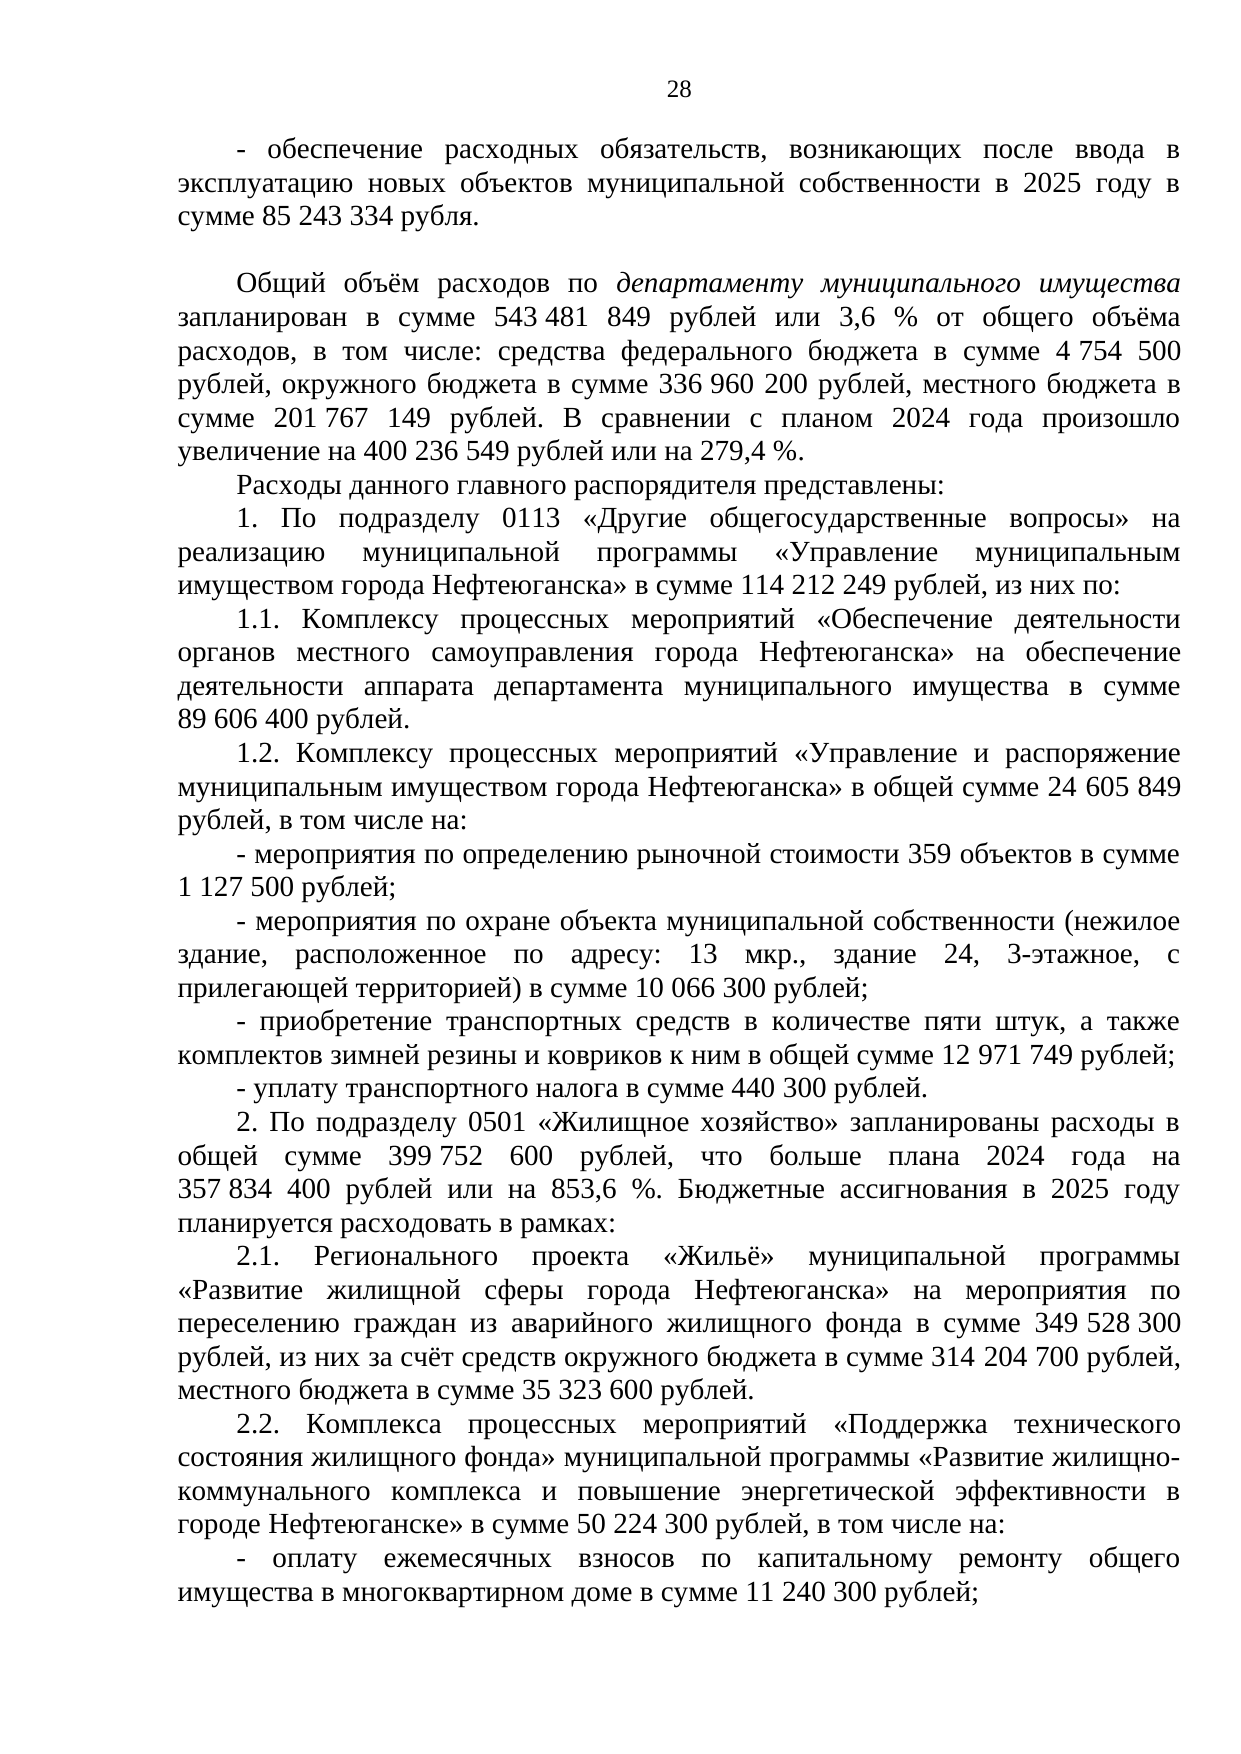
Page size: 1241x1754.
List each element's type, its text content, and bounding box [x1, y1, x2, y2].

text 2.2. Комплекса процессных мероприятий «Поддержка технического состояния жилищного фонда» муниципальной программы «Развитие жилищно-коммунального комплекса и повышение энергетической эффективности в городе Нефтеюганске» в сумме 50 224 300 рублей, в том числе на: [177, 1406, 1181, 1540]
text 2.1. Регионального проекта «Жильё» муниципальной программы «Развитие жилищной сферы города Нефтеюганска» на мероприятия по переселению граждан из аварийного жилищного фонда в сумме 349 528 300 рублей, из них за счёт средств окружного бюджета в сумме 314 204 700 рублей, местного бюджета в сумме 35 323 600 рублей. [177, 1238, 1181, 1406]
text - обеспечение расходных обязательств, возникающих после ввода в эксплуатацию новых объектов муниципальной собственности в 2025 году в сумме 85 243 334 рубля. [177, 131, 1181, 232]
text 1.2. Комплексу процессных мероприятий «Управление и распоряжение муниципальным имуществом города Нефтеюганска» в общей сумме 24 605 849 рублей, в том числе на: [177, 735, 1181, 836]
text 1. По подразделу 0113 «Другие общегосударственные вопросы» на реализацию муниципальной программы «Управление муниципальным имуществом города Нефтеюганска» в сумме 114 212 249 рублей, из них по: [177, 500, 1181, 601]
text 2. По подразделу 0501 «Жилищное хозяйство» запланированы расходы в общей сумме 399 752 600 рублей, что больше плана 2024 года на 357 834 400 рублей или на 853,6 %. Бюджетные ассигнования в 2025 году планируется расходовать в рамках: [177, 1104, 1181, 1238]
text - приобретение транспортных средств в количестве пяти штук, а также комплектов зимней резины и ковриков к ним в общей сумме 12 971 749 рублей; [177, 1003, 1181, 1071]
text Расходы данного главного распорядителя представлены: [177, 467, 1181, 500]
text - оплату ежемесячных взносов по капитальному ремонту общего имущества в многоквартирном доме в сумме 11 240 300 рублей; [177, 1540, 1181, 1607]
text 1.1. Комплексу процессных мероприятий «Обеспечение деятельности органов местного самоуправления города Нефтеюганска» на обеспечение деятельности аппарата департамента муниципального имущества в сумме 89 606 400 рублей. [177, 601, 1181, 735]
text Общий объём расходов по департаменту муниципального имущества запланирован в сумме 543 481 849 рублей или 3,6 % от общего объёма расходов, в том числе: средства федерального бюджета в сумме 4 754 500 рублей, окружного бюджета в сумме 336 960 200 рублей, местного бюджета в сумме 201 767 149 рублей. В сравнении с планом 2024 года произошло увеличение на 400 236 549 рублей или на 279,4 %. [177, 266, 1181, 467]
text - мероприятия по определению рыночной стоимости 359 объектов в сумме 1 127 500 рублей; [177, 836, 1181, 903]
text - уплату транспортного налога в сумме 440 300 рублей. [177, 1071, 1181, 1104]
text - мероприятия по охране объекта муниципальной собственности (нежилое здание, расположенное по адресу: 13 мкр., здание 24, 3-этажное, с прилегающей территорией) в сумме 10 066 300 рублей; [177, 903, 1181, 1003]
